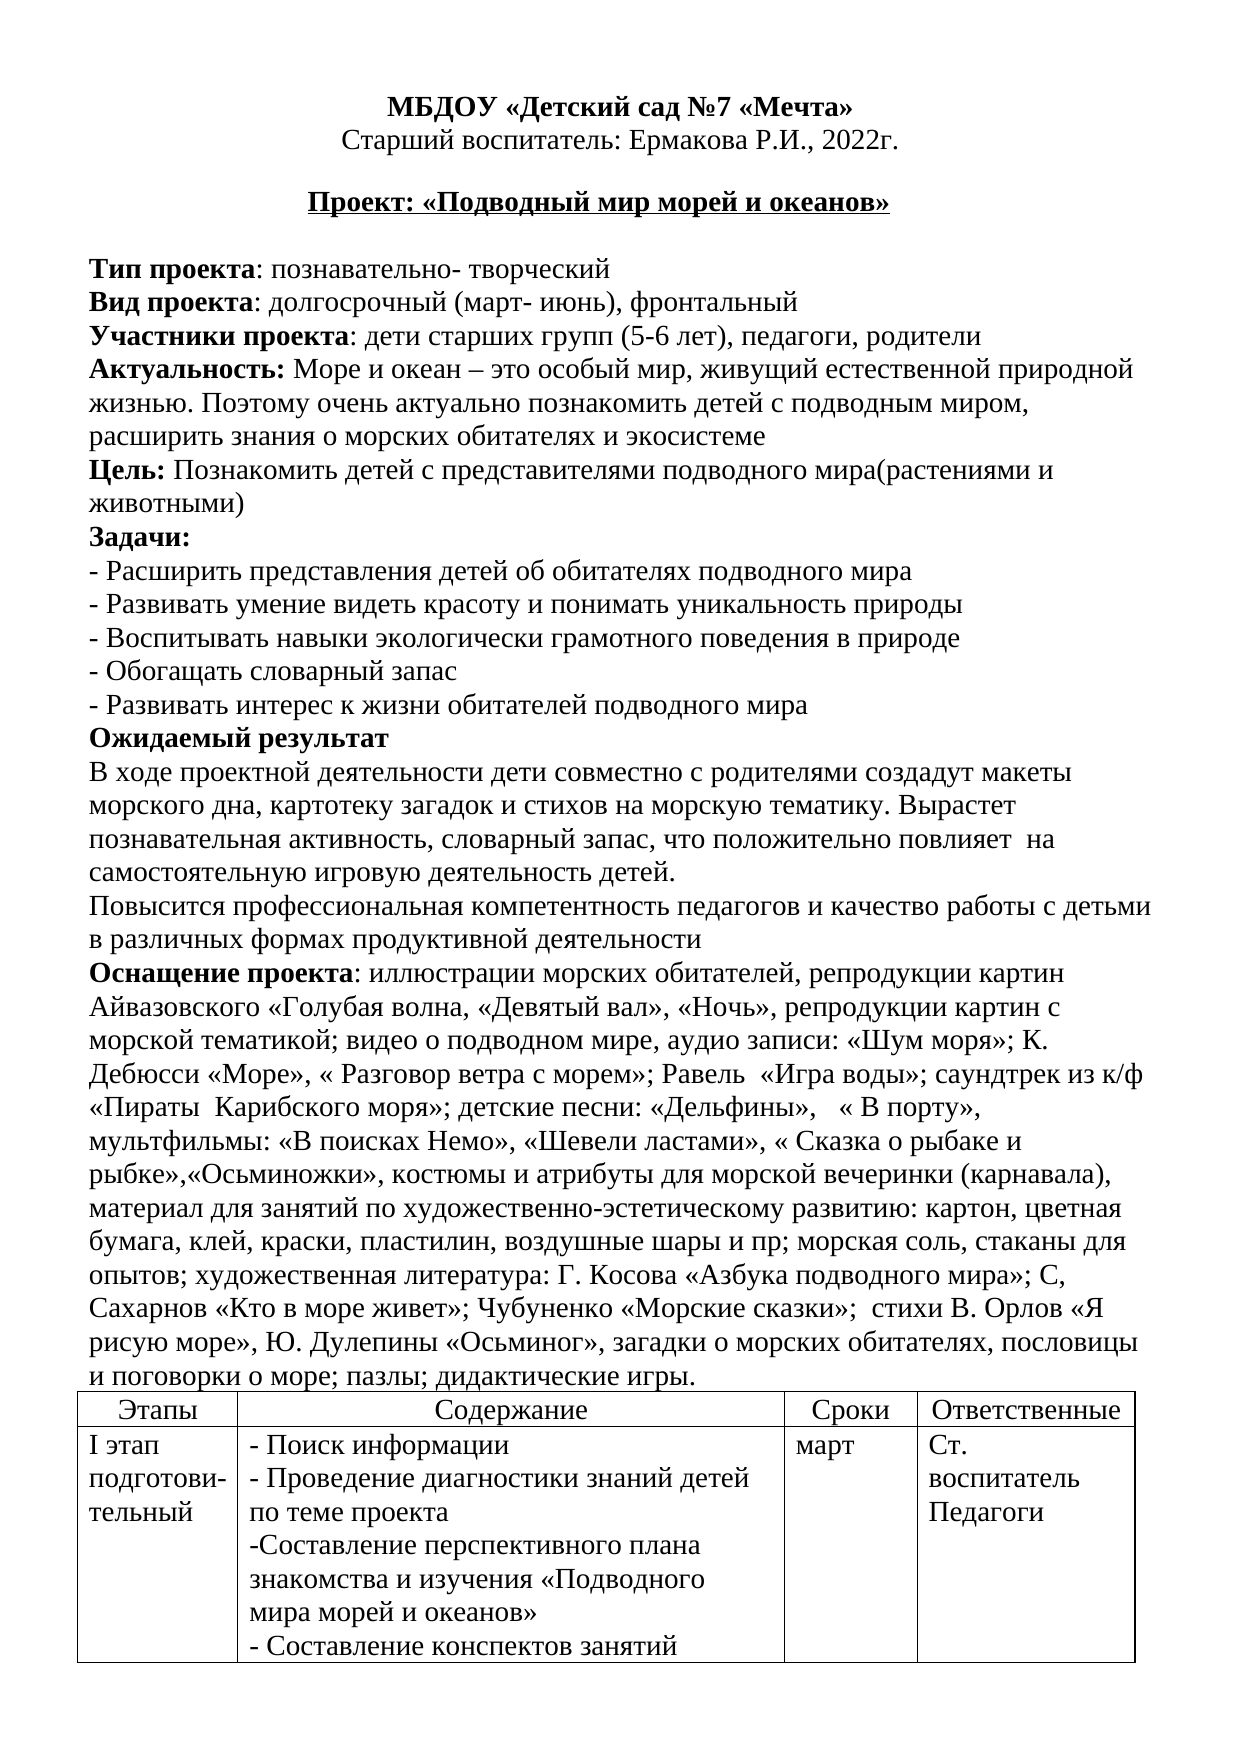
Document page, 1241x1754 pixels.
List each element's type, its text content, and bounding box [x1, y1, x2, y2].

text - Развивать умение видеть красоту и понимать уникальность природы [89, 586, 1152, 620]
text Участники проекта: дети старших групп (5-6 лет), педагоги, родители [89, 318, 1152, 351]
text - Расширить представления детей об обитателях подводного мира [89, 553, 1152, 586]
text Проект: «Подводный мир морей и океанов» [89, 184, 1152, 217]
text Задачи: [89, 519, 1152, 553]
text Цель: Познакомить детей с представителями подводного мира(растениями и животными) [89, 452, 1152, 519]
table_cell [918, 1427, 1134, 1662]
text Вид проекта: долгосрочный (март- июнь), фронтальный [89, 284, 1152, 318]
text Оснащение проекта: иллюстрации морских обитателей, репродукции картин Айвазовского «Голубая волна, «Девятый вал», «Ночь», репродукции картин с морской тематикой; видео о подводном мире, аудио записи: «Шум моря»; К. Дебюсси «Море», « Разговор ветра с морем»; Равель «Игра воды»; саундтрек из к/ф «Пираты Карибского моря»; детские песни: «Дельфины», « В порту», мультфильмы: «В поисках Немо», «Шевели ластами», « Сказка о рыбаке и рыбке»,«Осьминожки», костюмы и атрибуты для морской вечеринки (карнавала), материал для занятий по художественно-эстетическому развитию: картон, цветная бумага, клей, краски, пластилин, воздушные шары и пр; морская соль, стаканы для опытов; художественная литература: Г. Косова «Азбука подводного мира»; С, Сахарнов «Кто в море живет»; Чубуненко «Морские сказки»; стихи В. Орлов «Я рисую море», Ю. Дулепины «Осьминог», загадки о морских обитателях, пословицы и поговорки о море; пазлы; дидактические игры. [89, 955, 1152, 1391]
text - Воспитывать навыки экологически грамотного поведения в природе [89, 620, 1152, 653]
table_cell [238, 1427, 784, 1662]
text Тип проекта: познавательно- творческий [89, 251, 1152, 284]
table_header Сроки [785, 1392, 917, 1426]
table_header Этапы [78, 1392, 237, 1426]
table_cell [78, 1427, 237, 1662]
text Старший воспитатель: Ермакова Р.И., 2022г. [89, 122, 1152, 156]
text Актуальность: Море и океан – это особый мир, живущий естественной природной жизнью. Поэтому очень актуально познакомить детей с подводным миром, расширить знания о морских обитателях и экосистеме [89, 351, 1152, 452]
text В ходе проектной деятельности дети совместно с родителями создадут макеты морского дна, картотеку загадок и стихов на морскую тематику. Вырастет познавательная активность, словарный запас, что положительно повлияет на самостоятельную игровую деятельность детей. [89, 754, 1152, 888]
table_header Содержание [238, 1392, 784, 1426]
table_header Ответственные [918, 1392, 1134, 1426]
text - Обогащать словарный запас [89, 653, 1152, 687]
table_cell март [785, 1427, 917, 1662]
text Повысится профессиональная компетентность педагогов и качество работы с детьми в различных формах продуктивной деятельности [89, 888, 1152, 955]
text МБДОУ «Детский сад №7 «Мечта» [89, 89, 1152, 122]
text - Развивать интерес к жизни обитателей подводного мира [89, 687, 1152, 720]
text Ожидаемый результат [89, 720, 1152, 754]
